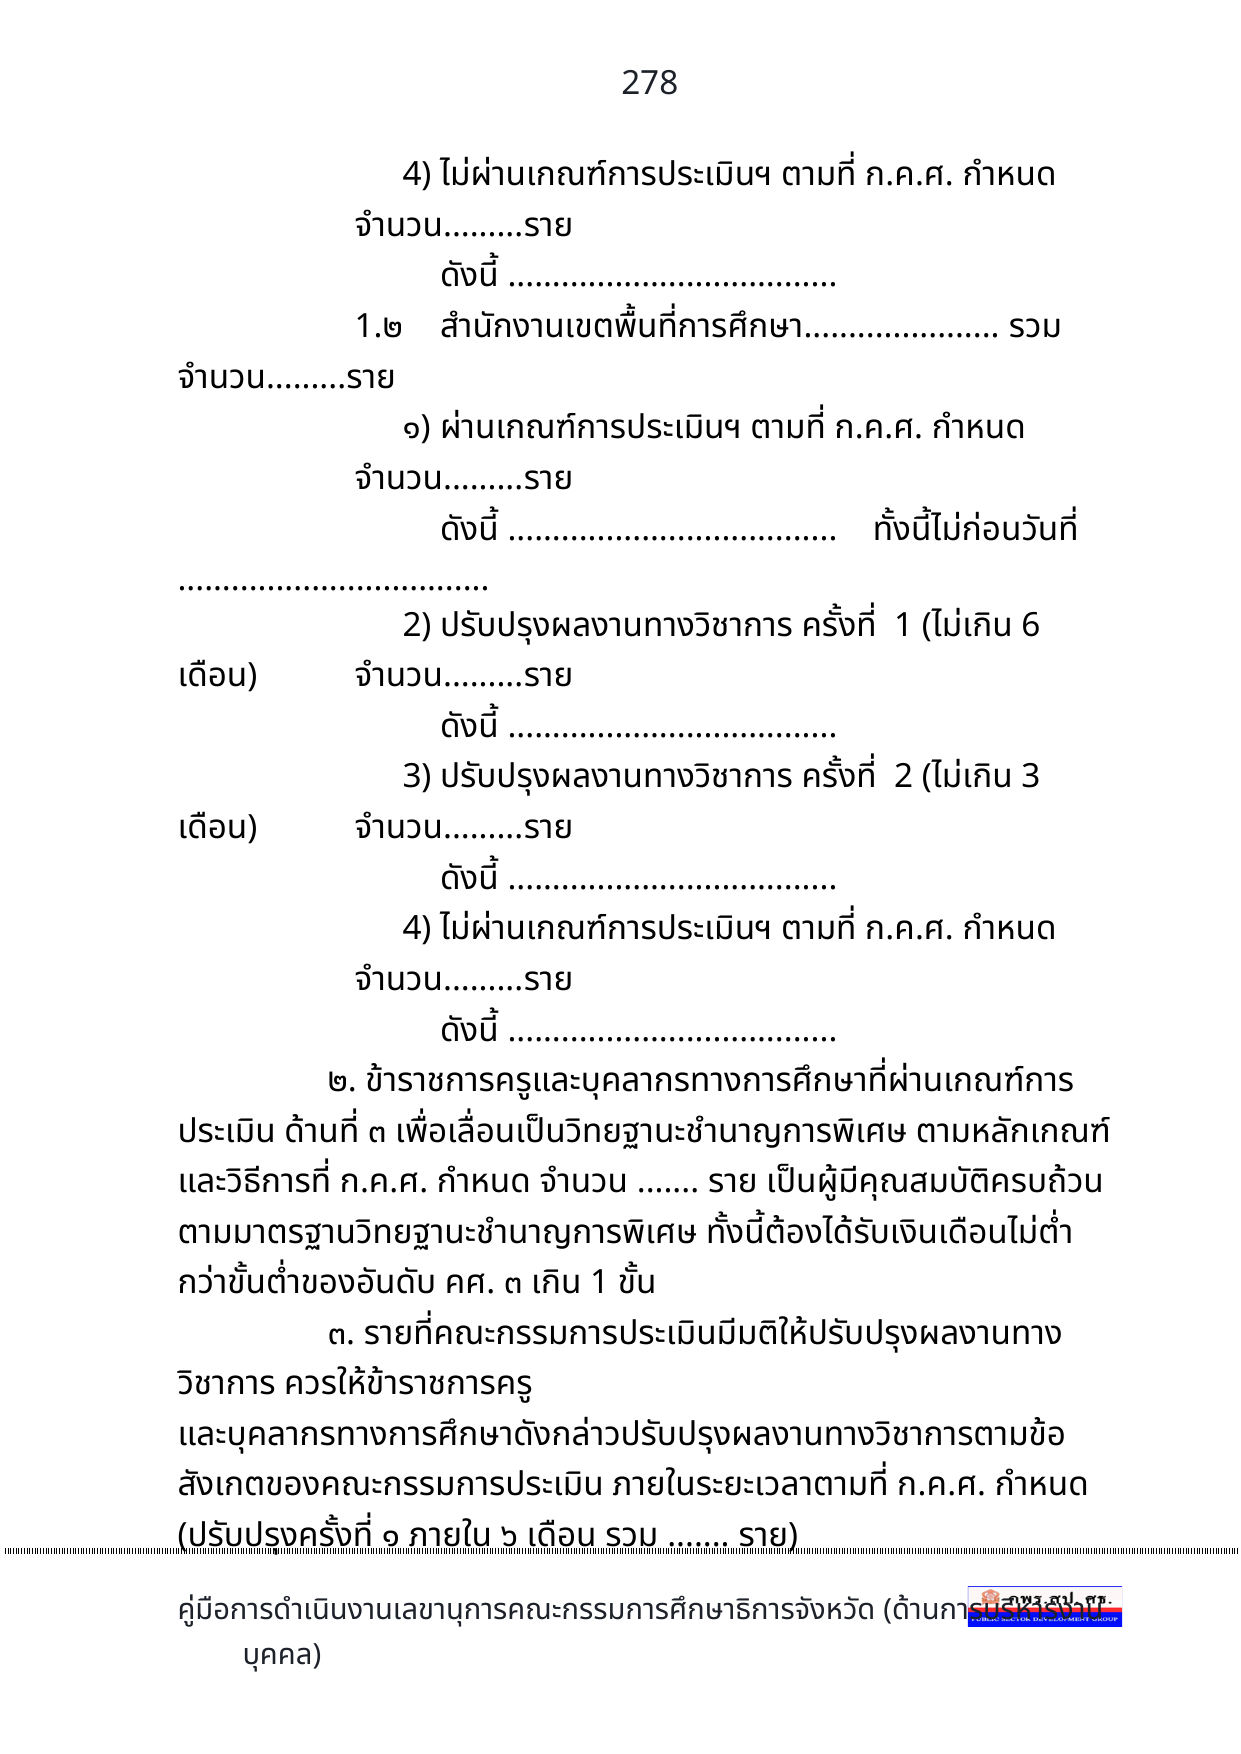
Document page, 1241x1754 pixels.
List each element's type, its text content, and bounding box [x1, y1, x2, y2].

text ดังนี้ ..................................... [177, 853, 1122, 904]
text 4) ไม่ผ่านเกณฑ์การประเมินฯ ตามที่ ก.ค.ศ. กำหนด จำนวน.........ราย [177, 150, 1122, 251]
picture [967, 1586, 1123, 1627]
text ๓. รายที่คณะกรรมการประเมินมีมติให้ปรับปรุงผลงานทางวิชาการ ควรให้ข้าราชการครู และบุคลากรทางการศึกษาดังกล่าวปรับปรุงผลงานทางวิชาการตามข้อสังเกตของคณะกรรมการประเมิน ภายในระยะเวลาตามที่ ก.ค.ศ. กำหนด (ปรับปรุงครั้งที่ ๑ ภายใน ๖ เดือน รวม ....... ราย) [177, 1309, 1122, 1561]
text ดังนี้ ..................................... [177, 251, 1122, 302]
text 4) ไม่ผ่านเกณฑ์การประเมินฯ ตามที่ ก.ค.ศ. กำหนด จำนวน.........ราย [177, 904, 1122, 1005]
text 3) ปรับปรุงผลงานทางวิชาการ ครั้งที่ 2 (ไม่เกิน 3 เดือน) จำนวน.........ราย [177, 752, 1122, 853]
text ดังนี้ ..................................... [177, 1005, 1122, 1056]
text ดังนี้ ..................................... ทั้งนี้ไม่ก่อนวันที่ ................................... [177, 504, 1122, 600]
text 2) ปรับปรุงผลงานทางวิชาการ ครั้งที่ 1 (ไม่เกิน 6 เดือน) จำนวน.........ราย [177, 600, 1122, 702]
text 1.๒ สำนักงานเขตพื้นที่การศึกษา...................... รวมจำนวน.........ราย [177, 302, 1122, 403]
text ๒. ข้าราชการครูและบุคลากรทางการศึกษาที่ผ่านเกณฑ์การประเมิน ด้านที่ ๓ เพื่อเลื่อนเป็นวิทยฐานะชำนาญการพิเศษ ตามหลักเกณฑ์และวิธีการที่ ก.ค.ศ. กำหนด จำนวน ....... ราย เป็นผู้มีคุณสมบัติครบถ้วนตามมาตรฐานวิทยฐานะชำนาญการพิเศษ ทั้งนี้ต้องได้รับเงินเดือนไม่ต่ำกว่าขั้นต่ำของอันดับ คศ. ๓ เกิน 1 ขั้น [177, 1056, 1122, 1309]
text ดังนี้ ..................................... [177, 702, 1122, 752]
text ๑) ผ่านเกณฑ์การประเมินฯ ตามที่ ก.ค.ศ. กำหนด จำนวน.........ราย [177, 403, 1122, 504]
